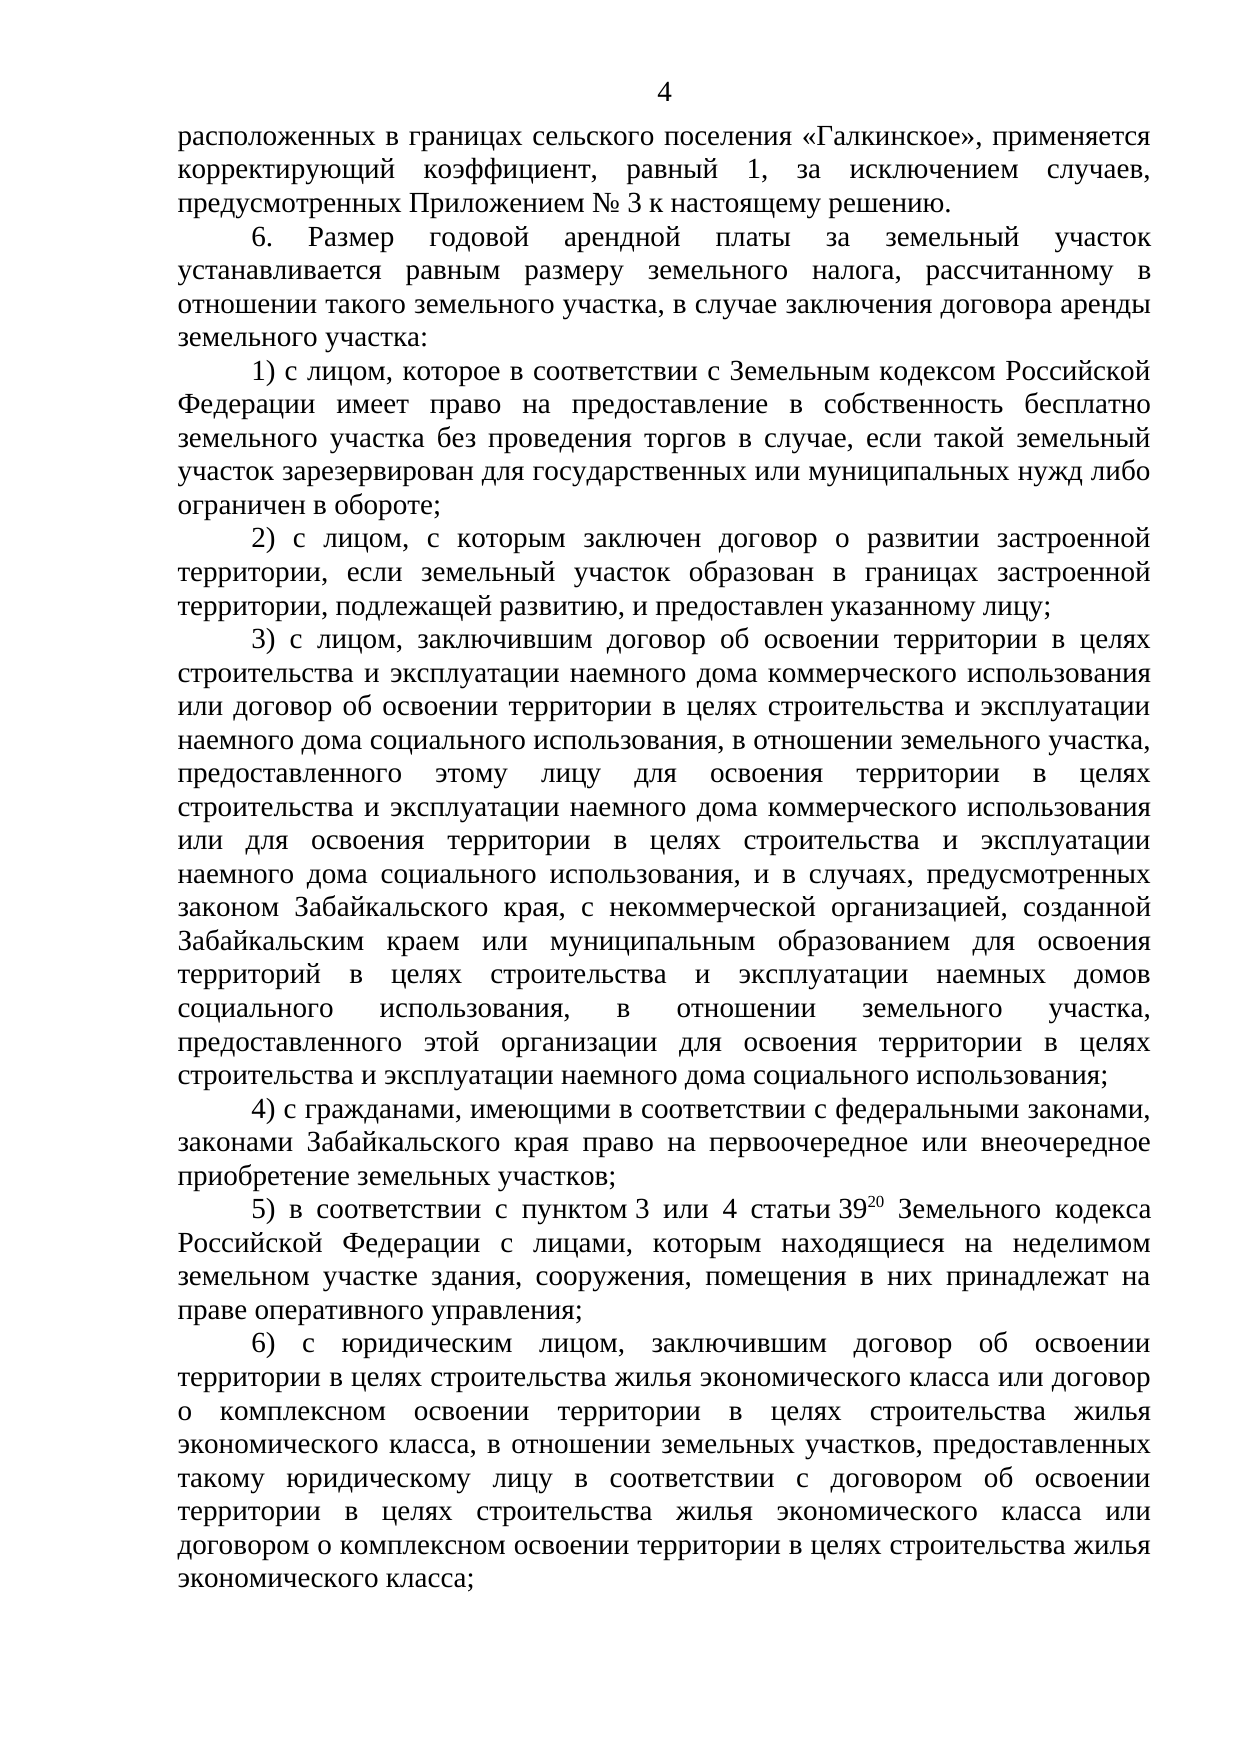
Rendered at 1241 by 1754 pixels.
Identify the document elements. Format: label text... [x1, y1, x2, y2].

text 3) с лицом, заключившим договор об освоении территории в целях строительства и эксплуатации наемного дома коммерческого использования или договор об освоении территории в целях строительства и эксплуатации наемного дома социального использования, в отношении земельного участка, предоставленного этому лицу для освоения территории в целях строительства и эксплуатации наемного дома коммерческого использования или для освоения территории в целях строительства и эксплуатации наемного дома социального использования, и в случаях, предусмотренных законом Забайкальского края, с некоммерческой организацией, созданной Забайкальским краем или муниципальным образованием для освоения территорий в целях строительства и эксплуатации наемных домов социального использования, в отношении земельного участка, предоставленного этой организации для освоения территории в целях строительства и эксплуатации наемного дома социального использования; [177, 621, 1152, 1091]
text 2) с лицом, с которым заключен договор о развитии застроенной территории, если земельный участок образован в границах застроенной территории, подлежащей развитию, и предоставлен указанному лицу; [177, 521, 1152, 621]
text 4) с гражданами, имеющими в соответствии с федеральными законами, законами Забайкальского края право на первоочередное или внеочередное приобретение земельных участков; [177, 1091, 1152, 1191]
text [177, 118, 1152, 219]
text 5) в соответствии с пунктом 3 или 4 статьи 3920 Земельного кодекса Российской Федерации с лицами, которым находящиеся на неделимом земельном участке здания, сооружения, помещения в них принадлежат на праве оперативного управления; [177, 1191, 1152, 1326]
text 1) с лицом, которое в соответствии с Земельным кодексом Российской Федерации имеет право на предоставление в собственность бесплатно земельного участка без проведения торгов в случае, если такой земельный участок зарезервирован для государственных или муниципальных нужд либо ограничен в обороте; [177, 353, 1152, 521]
text 6. Размер годовой арендной платы за земельный участок устанавливается равным размеру земельного налога, рассчитанному в отношении такого земельного участка, в случае заключения договора аренды земельного участка: [177, 219, 1152, 353]
text 6) с юридическим лицом, заключившим договор об освоении территории в целях строительства жилья экономического класса или договор о комплексном освоении территории в целях строительства жилья экономического класса, в отношении земельных участков, предоставленных такому юридическому лицу в соответствии с договором об освоении территории в целях строительства жилья экономического класса или договором о комплексном освоении территории в целях строительства жилья экономического класса; [177, 1326, 1152, 1594]
